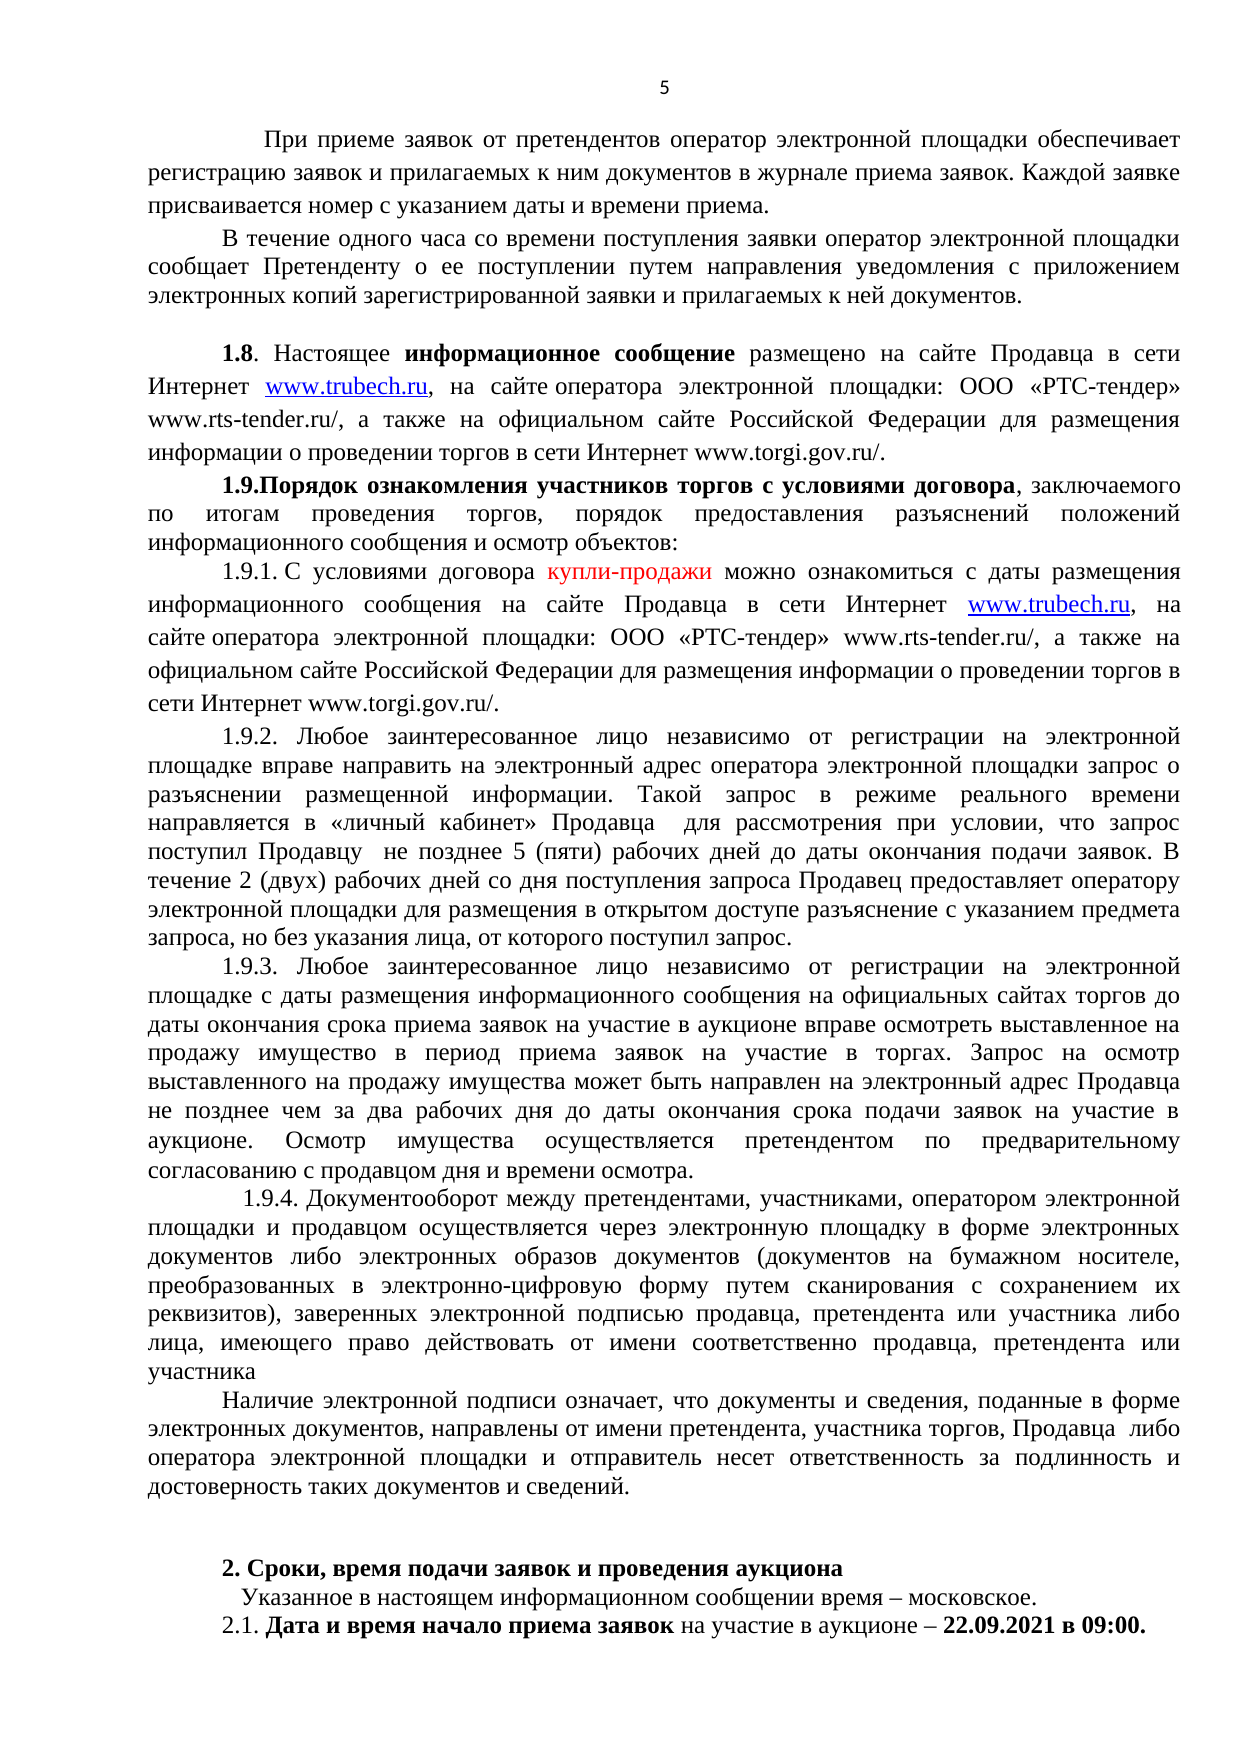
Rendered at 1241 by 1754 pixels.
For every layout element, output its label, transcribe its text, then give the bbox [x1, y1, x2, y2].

text 1.9.4. Документооборот между претендентами, участниками, оператором электронной площадки и продавцом осуществляется через электронную площадку в форме электронных документов либо электронных образов документов (документов на бумажном носителе, преобразованных в электронно-цифровую форму путем сканирования с сохранением их реквизитов), заверенных электронной подписью продавца, претендента или участника либо лица, имеющего право действовать от имени соответственно продавца, претендента или участника [148, 1183, 1181, 1385]
text 1.9.1. С условиями договора купли-продажи можно ознакомиться с даты размещения информационного сообщения на сайте Продавца в сети Интернет www.trubech.ru, на сайте оператора электронной площадки: ООО «РТС-тендер» www.rts-tender.ru/, а также на официальном сайте Российской Федерации для размещения информации о проведении торгов в сети Интернет www.torgi.gov.ru/. [148, 556, 1181, 717]
text 1.9.Порядок ознакомления участников торгов с условиями договора, заключаемого по итогам проведения торгов, порядок предоставления разъяснений положений информационного сообщения и осмотр объектов: [148, 470, 1181, 556]
text В течение одного часа со времени поступления заявки оператор электронной площадки сообщает Претенденту о ее поступлении путем направления уведомления с приложением электронных копий зарегистрированной заявки и прилагаемых к ней документов. [148, 223, 1181, 309]
text 1.9.2. Любое заинтересованное лицо независимо от регистрации на электронной площадке вправе направить на электронный адрес оператора электронной площадки запрос о разъяснении размещенной информации. Такой запрос в режиме реального времени направляется в «личный кабинет» Продавца для рассмотрения при условии, что запрос поступил Продавцу не позднее 5 (пяти) рабочих дней до даты окончания подачи заявок. В течение 2 (двух) рабочих дней со дня поступления запроса Продавец предоставляет оператору электронной площадки для размещения в открытом доступе разъяснение с указанием предмета запроса, но без указания лица, от которого поступил запрос. [148, 721, 1181, 951]
text Наличие электронной подписи означает, что документы и сведения, поданные в форме электронных документов, направлены от имени претендента, участника торгов, Продавца либо оператора электронной площадки и отправитель несет ответственность за подлинность и достоверность таких документов и сведений. [148, 1385, 1181, 1500]
text Указанное в настоящем информационном сообщении время – московское. [148, 1582, 1181, 1610]
text При приеме заявок от претендентов оператор электронной площадки обеспечивает регистрацию заявок и прилагаемых к ним документов в журнале приема заявок. Каждой заявке присваивается номер с указанием даты и времени приема. [148, 124, 1181, 218]
text 1.8. Настоящее информационное сообщение размещено на сайте Продавца в сети Интернет www.trubech.ru, на сайте оператора электронной площадки: ООО «РТС-тендер» www.rts-tender.ru/, а также на официальном сайте Российской Федерации для размещения информации о проведении торгов в сети Интернет www.torgi.gov.ru/. [148, 338, 1181, 466]
text 2.1. Дата и время начало приема заявок на участие в аукционе – 22.09.2021 в 09:00. [148, 1610, 1181, 1639]
text 1.9.3. Любое заинтересованное лицо независимо от регистрации на электронной площадке с даты размещения информационного сообщения на официальных сайтах торгов до даты окончания срока приема заявок на участие в аукционе вправе осмотреть выставленное на продажу имущество в период приема заявок на участие в торгах. Запрос на осмотр выставленного на продажу имущества может быть направлен на электронный адрес Продавца не позднее чем за два рабочих дня до даты окончания срока подачи заявок на участие в аукционе. Осмотр имущества осуществляется претендентом по предварительному согласованию с продавцом дня и времени осмотра. [148, 951, 1181, 1183]
text 2. Сроки, время подачи заявок и проведения аукциона [148, 1553, 1181, 1582]
